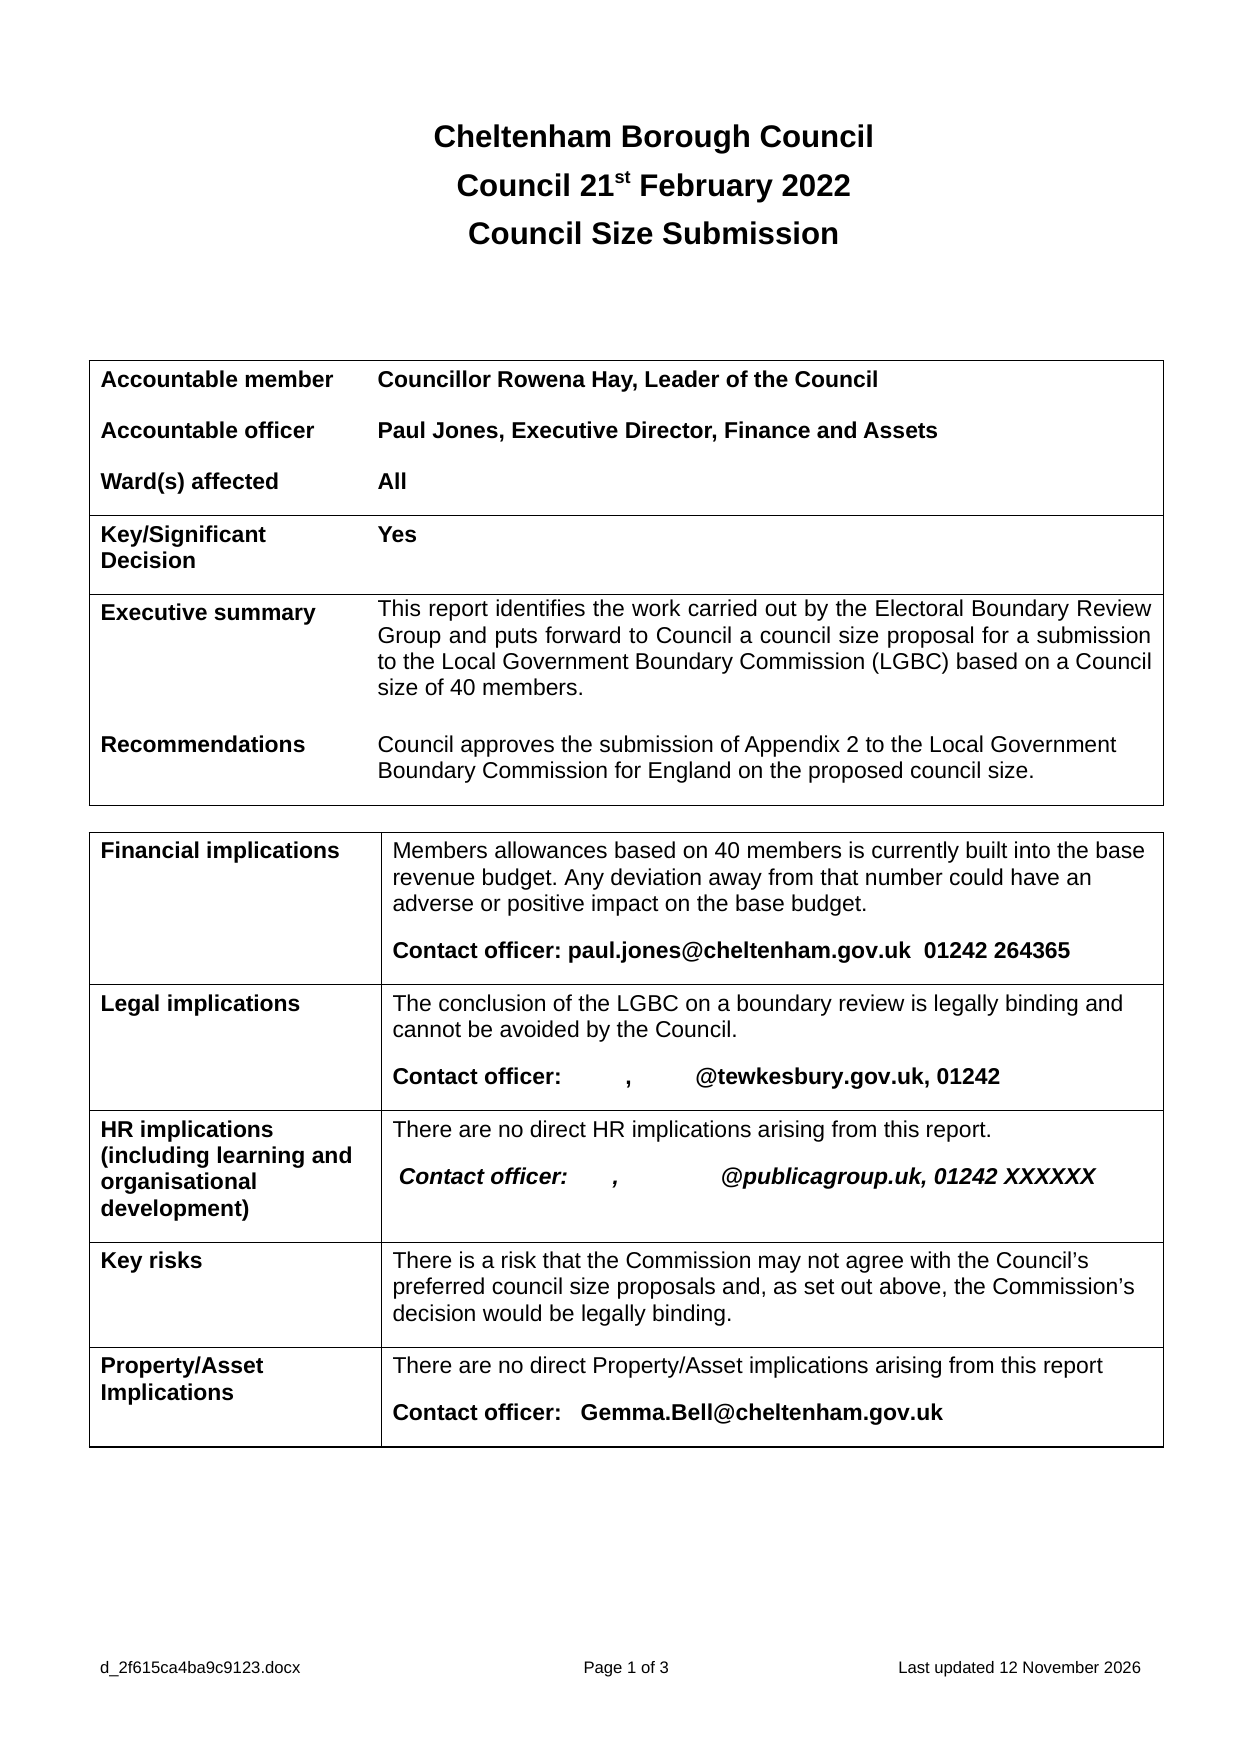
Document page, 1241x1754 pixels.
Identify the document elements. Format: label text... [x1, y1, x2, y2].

title Council Size Submission [156, 215, 1152, 251]
table_cell Key/Significant Decision [90, 516, 366, 594]
table_cell There are no direct Property/Asset implications arising from this report Contact officer: Gemma.Bell@cheltenham.gov.uk [382, 1348, 1163, 1446]
table_header Financial implications [90, 833, 381, 984]
table_cell Council approves the submission of Appendix 2 to the Local Government Boundary Commission for England on the proposed council size. [366, 727, 1163, 805]
table_header Members allowances based on 40 members is currently built into the base revenue budget. Any deviation away from that number could have an adverse or positive impact on the base budget. Contact officer: paul.jones@cheltenham.gov.uk 01242 264365 [382, 833, 1163, 984]
table_cell Recommendations [90, 727, 366, 805]
table_cell Legal implications [90, 985, 381, 1110]
title Cheltenham Borough Council [156, 118, 1152, 154]
table_cell Property/Asset Implications [90, 1348, 381, 1446]
table_cell This report identifies the work carried out by the Electoral Boundary Review Group and puts forward to Council a council size proposal for a submission to the Local Government Boundary Commission (LGBC) based on a Council size of 40 members. [366, 595, 1163, 727]
table_cell Executive summary [90, 595, 366, 727]
table_header Councillor Rowena Hay, Leader of the Council [366, 361, 1163, 413]
table_cell HR implications (including learning and organisational development) [90, 1111, 381, 1242]
table_cell All [366, 464, 1163, 515]
table_cell Yes [366, 516, 1163, 594]
table_header Accountable member [90, 361, 366, 413]
title Council 21st February 2022 [156, 167, 1152, 202]
table_cell There is a risk that the Commission may not agree with the Council’s preferred council size proposals and, as set out above, the Commission’s decision would be legally binding. [382, 1243, 1163, 1347]
table_cell There are no direct HR implications arising from this report. Contact officer: , @publicagroup.uk, 01242 XXXXXX [382, 1111, 1163, 1242]
table_cell Key risks [90, 1243, 381, 1347]
table_cell Ward(s) affected [90, 464, 366, 515]
table_cell The conclusion of the LGBC on a boundary review is legally binding and cannot be avoided by the Council. Contact officer: , @tewkesbury.gov.uk, 01242 [382, 985, 1163, 1110]
table_cell Accountable officer [90, 413, 366, 464]
table_cell Paul Jones, Executive Director, Finance and Assets [366, 413, 1163, 464]
